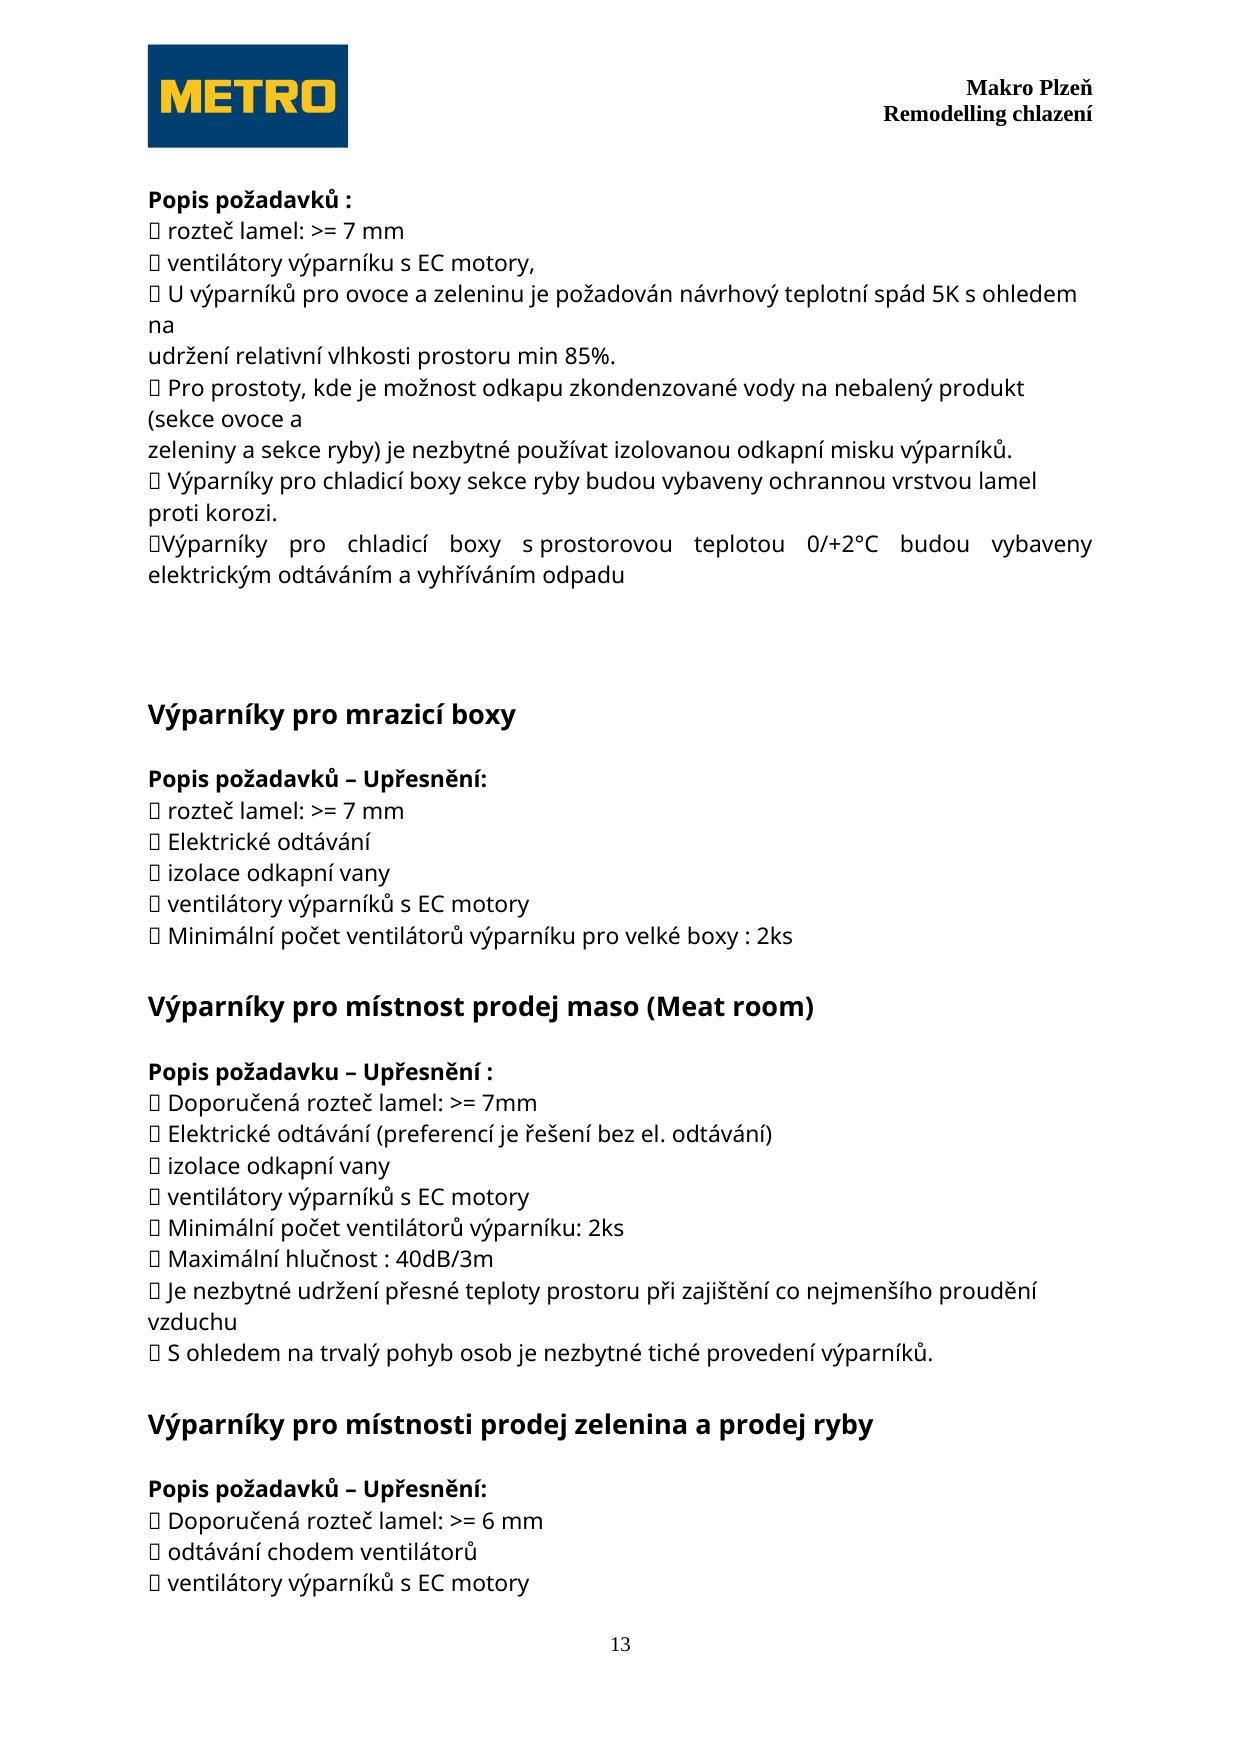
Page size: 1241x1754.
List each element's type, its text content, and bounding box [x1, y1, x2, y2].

text Výparníky pro místnost prodej maso (Meat room) [148, 988, 1093, 1025]
text  Výparníky pro chladicí boxy sekce ryby budou vybaveny ochrannou vrstvou lamel proti korozi. [148, 465, 1093, 528]
text  S ohledem na trvalý pohyb osob je nezbytné tiché provedení výparníků. [148, 1337, 1093, 1368]
text  Maximální hlučnost : 40dB/3m [148, 1243, 1093, 1275]
text  ventilátory výparníků s EC motory [148, 1567, 1093, 1598]
text  Je nezbytné udržení přesné teploty prostoru při zajištění co nejmenšího proudění vzduchu [148, 1275, 1093, 1337]
text Popis požadavku – Upřesnění : [148, 1056, 1093, 1087]
text Popis požadavků : [148, 184, 1093, 215]
text  Minimální počet ventilátorů výparníku: 2ks [148, 1212, 1093, 1243]
text  U výparníků pro ovoce a zeleninu je požadován návrhový teplotní spád 5K s ohledem na [148, 278, 1093, 340]
text Výparníky pro mrazicí boxy [148, 695, 1093, 732]
text Popis požadavků – Upřesnění: [148, 763, 1093, 795]
text  odtávání chodem ventilátorů [148, 1536, 1093, 1567]
text  Doporučená rozteč lamel: >= 6 mm [148, 1505, 1093, 1536]
text  Pro prostoty, kde je možnost odkapu zkondenzované vody na nebalený produkt (sekce ovoce a [148, 372, 1093, 434]
text Výparníky pro chladicí boxy s prostorovou teplotou 0/+2°C budou vybaveny elektrickým odtáváním a vyhříváním odpadu [148, 528, 1093, 590]
picture [147, 44, 349, 148]
text  ventilátory výparníků s EC motory [148, 1181, 1093, 1212]
text  rozteč lamel: >= 7 mm [148, 795, 1093, 826]
text  Elektrické odtávání [148, 826, 1093, 857]
text Popis požadavků – Upřesnění: [148, 1473, 1093, 1505]
text  ventilátory výparníku s EC motory, [148, 247, 1093, 278]
text  izolace odkapní vany [148, 857, 1093, 888]
text  Elektrické odtávání (preferencí je řešení bez el. odtávání) [148, 1118, 1093, 1150]
text  ventilátory výparníků s EC motory [148, 888, 1093, 920]
text  rozteč lamel: >= 7 mm [148, 215, 1093, 247]
text zeleniny a sekce ryby) je nezbytné používat izolovanou odkapní misku výparníků. [148, 434, 1093, 465]
text  Minimální počet ventilátorů výparníku pro velké boxy : 2ks [148, 920, 1093, 951]
text Výparníky pro místnosti prodej zelenina a prodej ryby [148, 1405, 1093, 1442]
text  izolace odkapní vany [148, 1150, 1093, 1181]
text  Doporučená rozteč lamel: >= 7mm [148, 1087, 1093, 1118]
text udržení relativní vlhkosti prostoru min 85%. [148, 340, 1093, 372]
